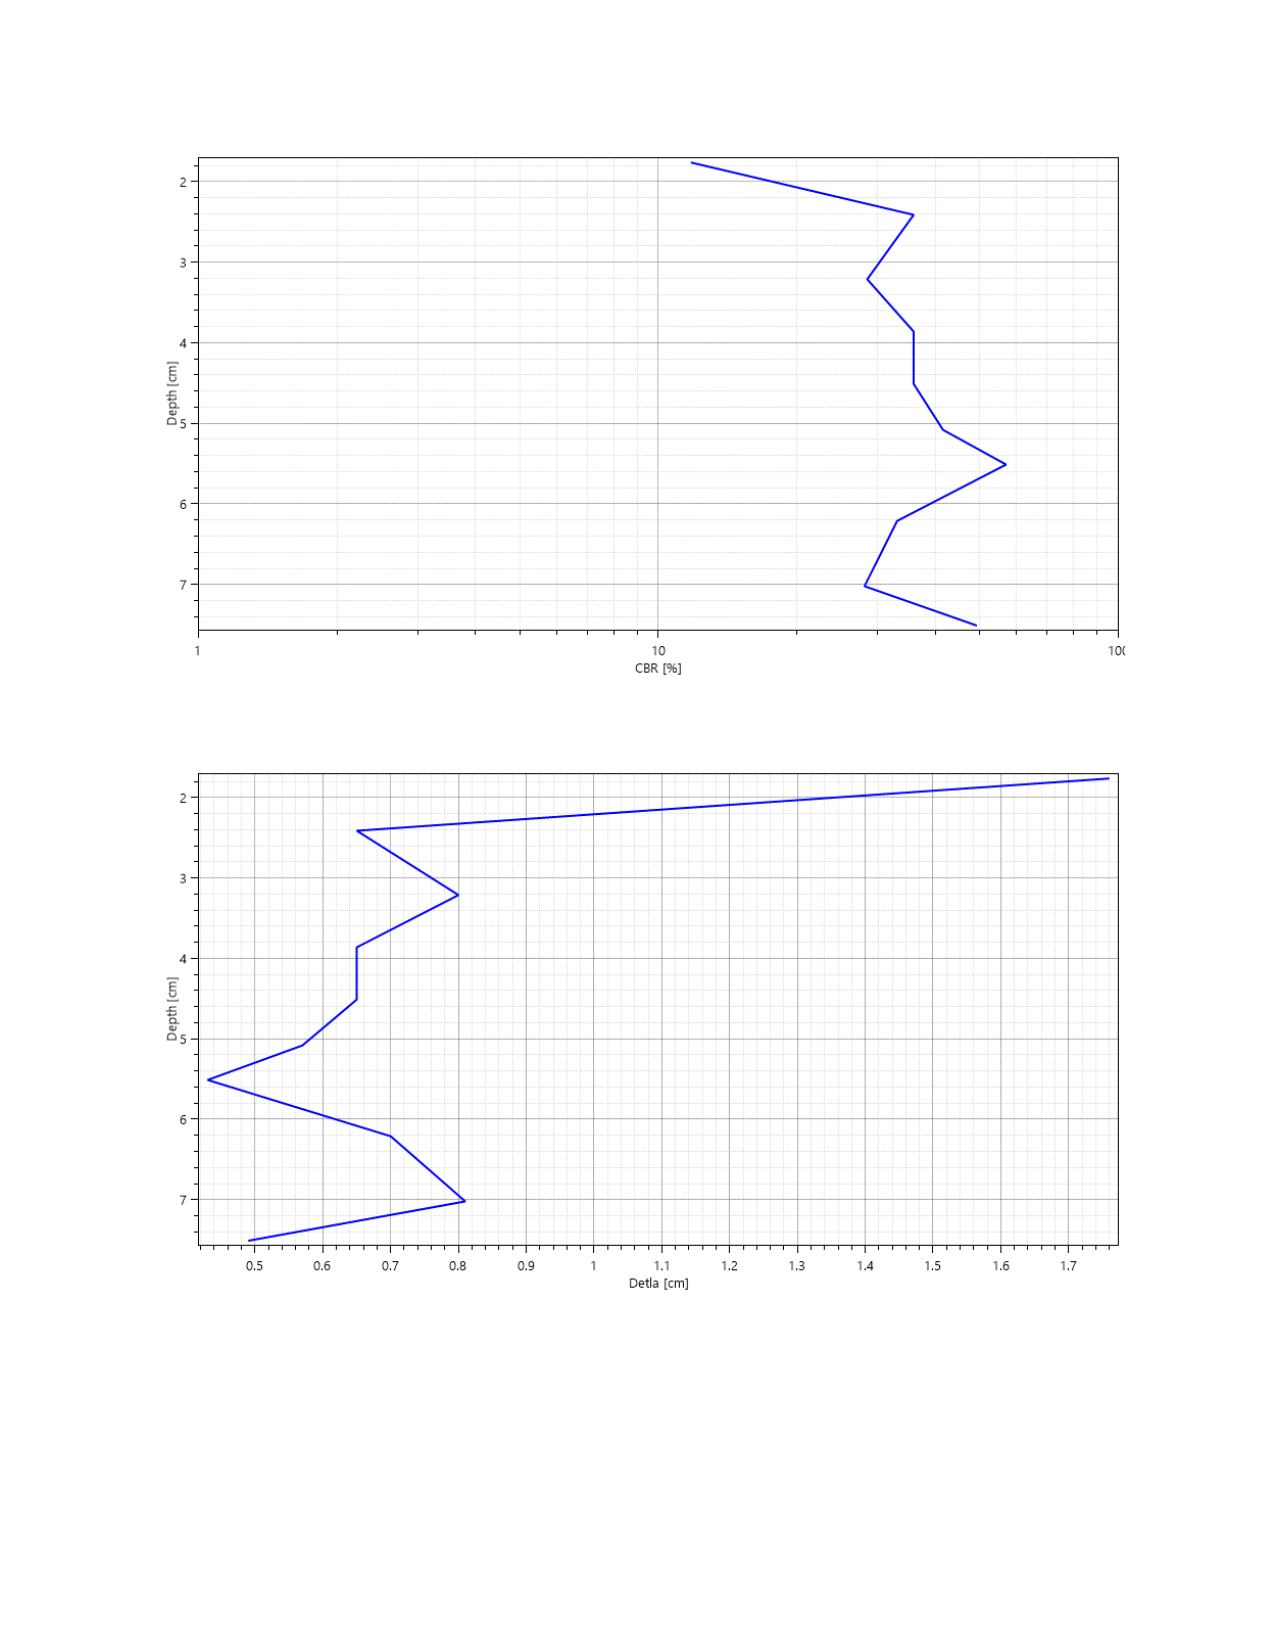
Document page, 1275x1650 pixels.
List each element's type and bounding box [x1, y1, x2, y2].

picture [150, 150, 1125, 688]
picture [150, 765, 1125, 1303]
